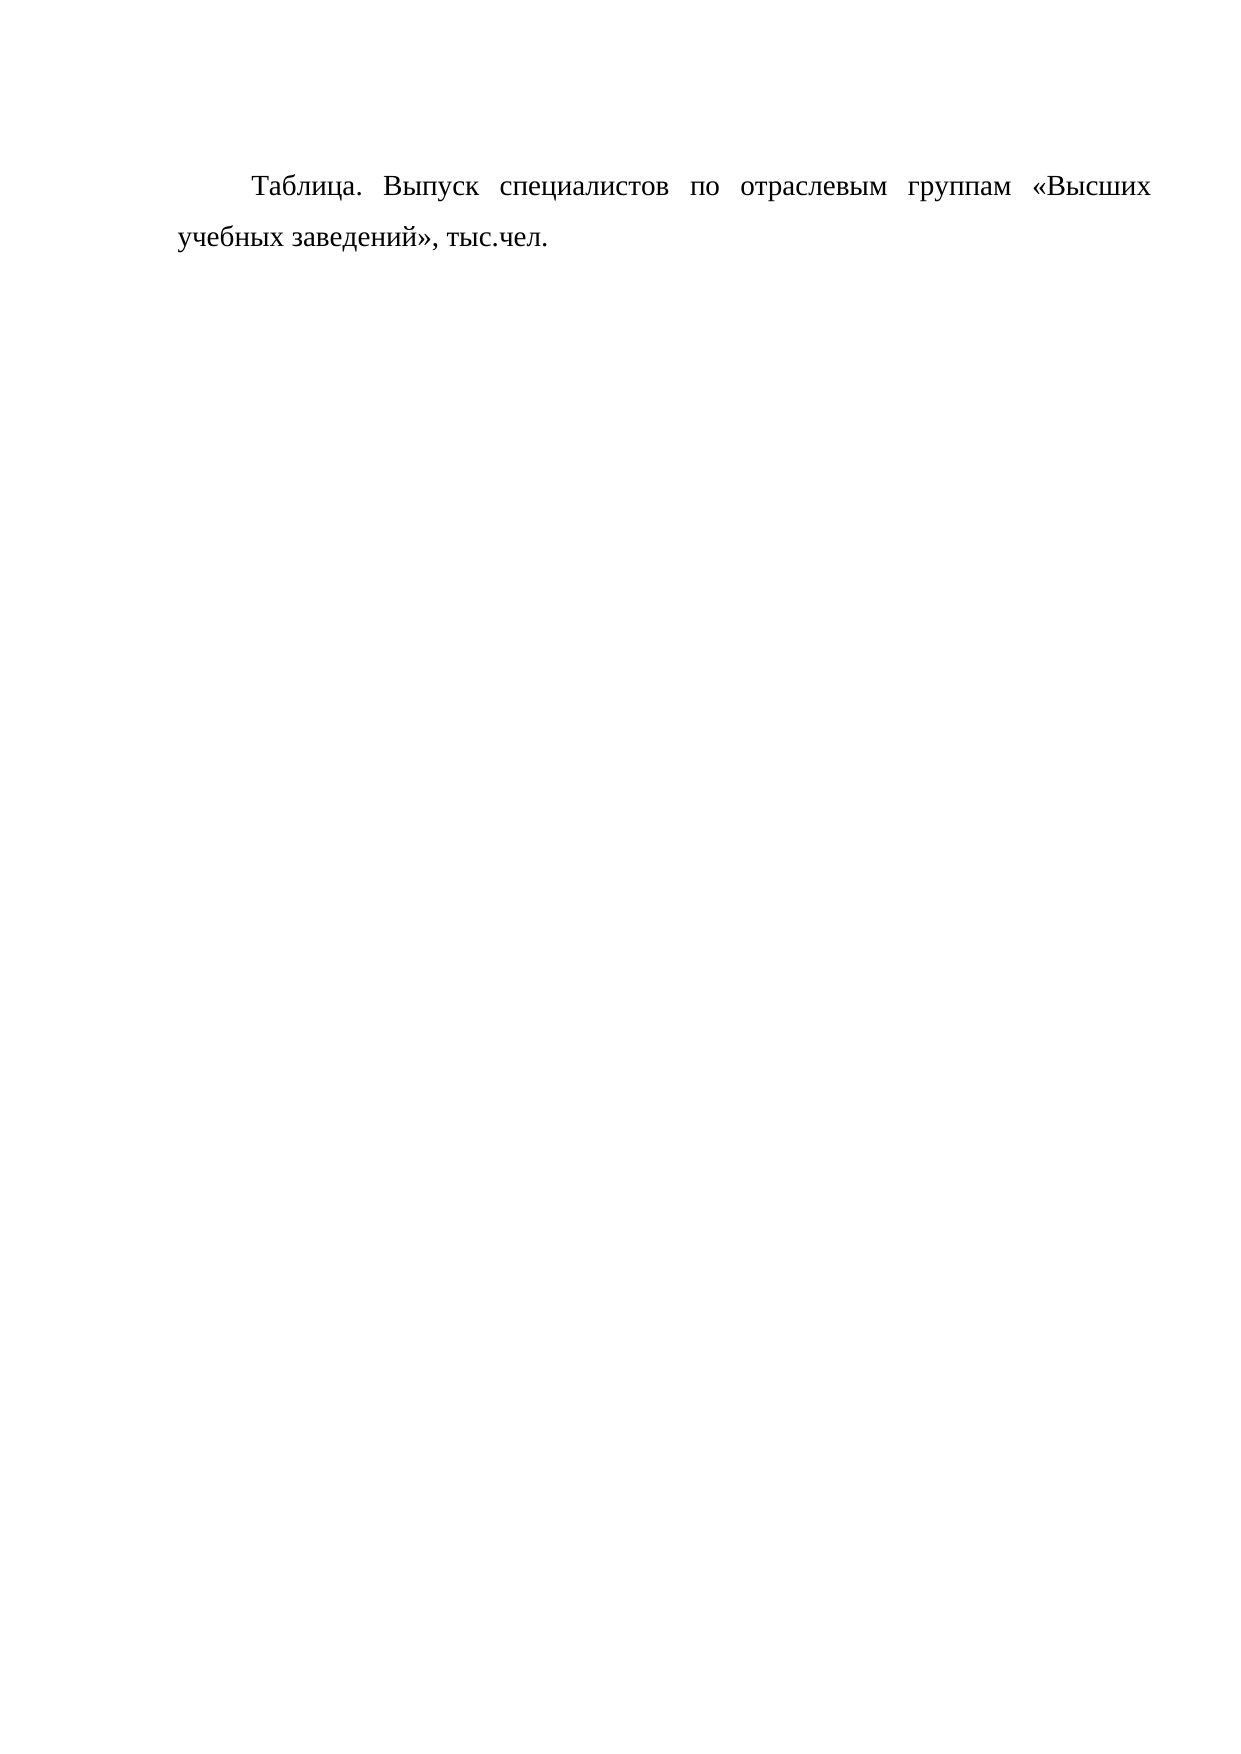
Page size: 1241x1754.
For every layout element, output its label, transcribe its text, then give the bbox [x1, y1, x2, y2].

text Таблица. Выпуск специалистов по отраслевым группам «Высших учебных заведений», тыс.чел. [177, 168, 1152, 252]
